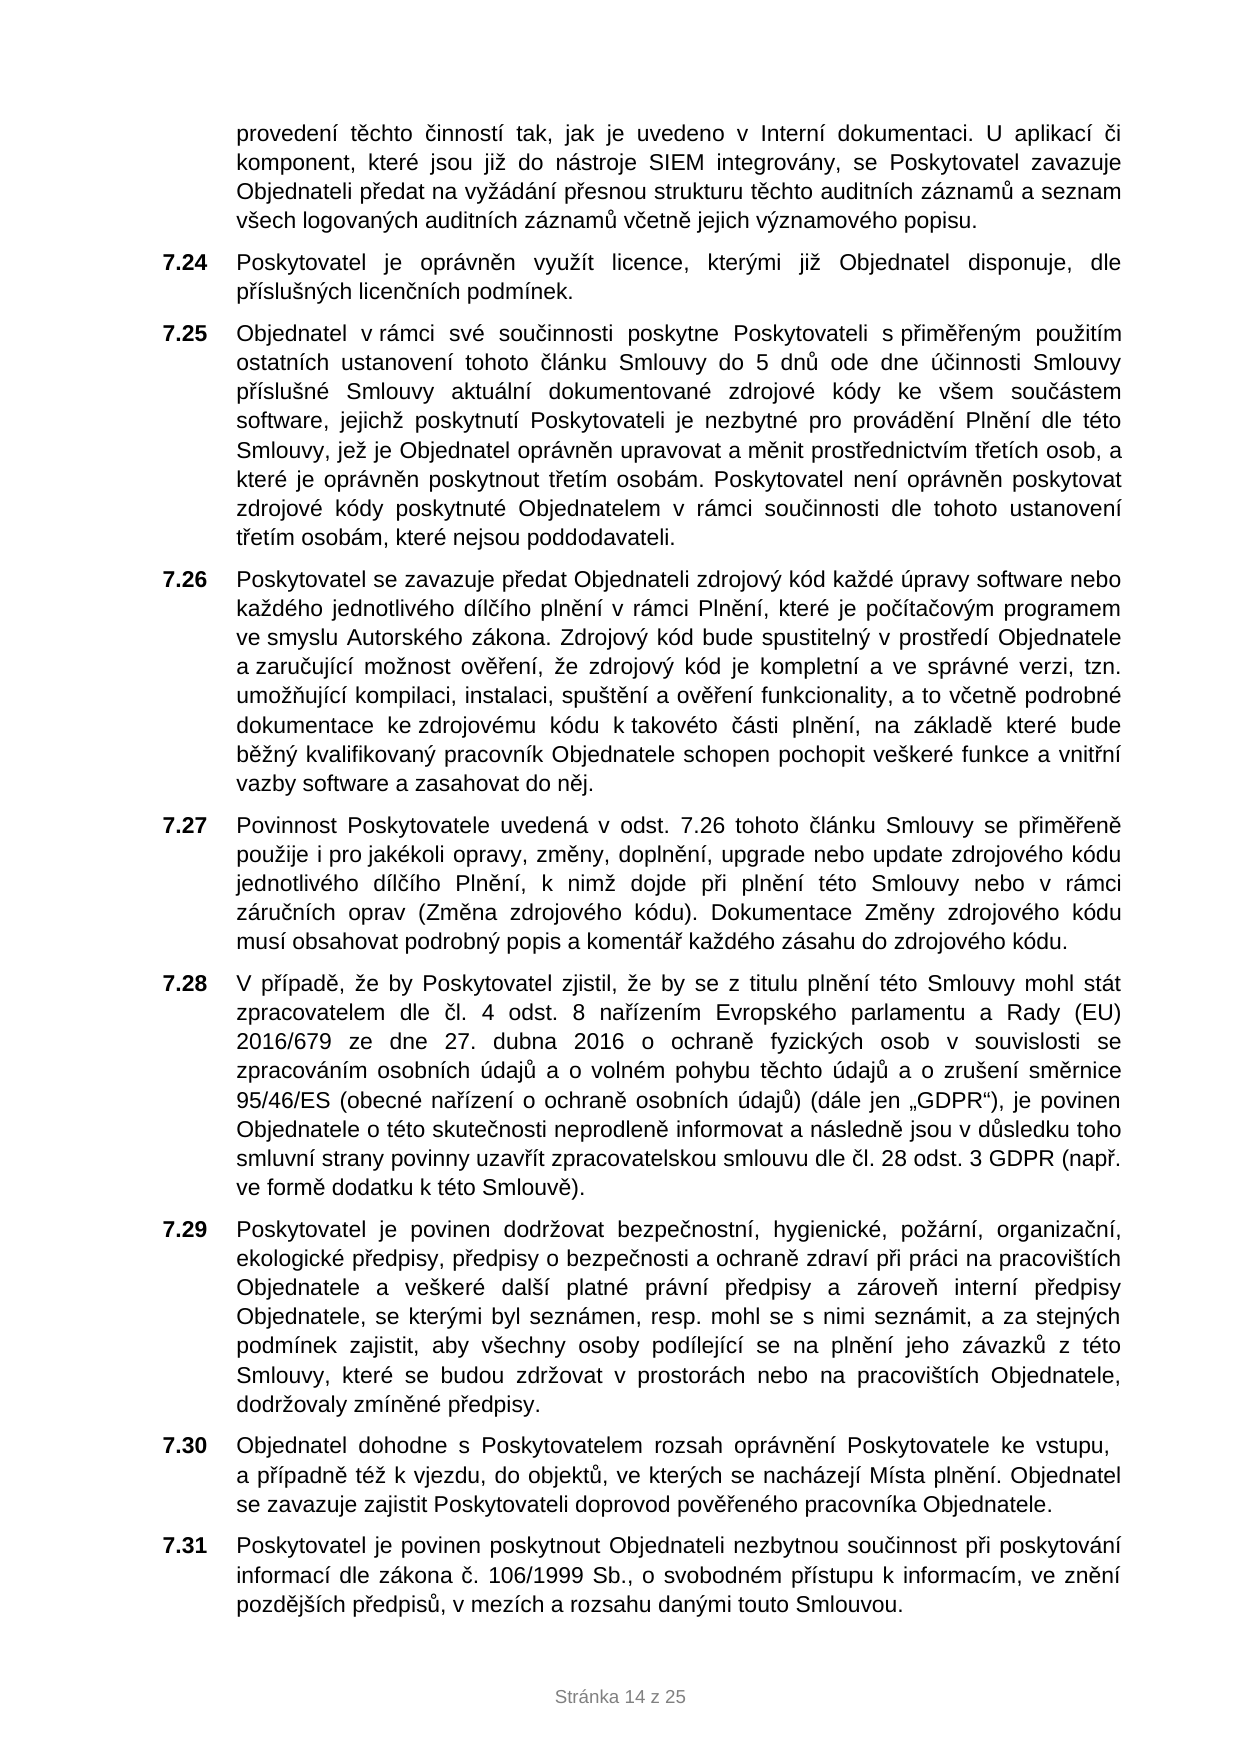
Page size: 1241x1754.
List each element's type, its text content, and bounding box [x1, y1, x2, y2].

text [162, 118, 1122, 235]
text Poskytovatel je oprávněn využít licence, kterými již Objednatel disponuje, dle příslušných licenčních podmínek. [162, 247, 1122, 306]
text Povinnost Poskytovatele uvedená v odst. 7.26 tohoto článku Smlouvy se přiměřeně použije i pro jakékoli opravy, změny, doplnění, upgrade nebo update zdrojového kódu jednotlivého dílčího Plnění, k nimž dojde při plnění této Smlouvy nebo v rámci záručních oprav (Změna zdrojového kódu). Dokumentace Změny zdrojového kódu musí obsahovat podrobný popis a komentář každého zásahu do zdrojového kódu. [162, 810, 1122, 956]
text V případě, že by Poskytovatel zjistil, že by se z titulu plnění této Smlouvy mohl stát zpracovatelem dle čl. 4 odst. 8 nařízením Evropského parlamentu a Rady (EU) 2016/679 ze dne 27. dubna 2016 o ochraně fyzických osob v souvislosti se zpracováním osobních údajů a o volném pohybu těchto údajů a o zrušení směrnice 95/46/ES (obecné nařízení o ochraně osobních údajů) (dále jen „GDPR“), je povinen Objednatele o této skutečnosti neprodleně informovat a následně jsou v důsledku toho smluvní strany povinny uzavřít zpracovatelskou smlouvu dle čl. 28 odst. 3 GDPR (např. ve formě dodatku k této Smlouvě). [162, 968, 1122, 1201]
text Poskytovatel je povinen poskytnout Objednateli nezbytnou součinnost při poskytování informací dle zákona č. 106/1999 Sb., o svobodném přístupu k informacím, ve znění pozdějších předpisů, v mezích a rozsahu danými touto Smlouvou. [162, 1531, 1122, 1618]
text Objednatel v rámci své součinnosti poskytne Poskytovateli s přiměřeným použitím ostatních ustanovení tohoto článku Smlouvy do 5 dnů ode dne účinnosti Smlouvy příslušné Smlouvy aktuální dokumentované zdrojové kódy ke všem součástem software, jejichž poskytnutí Poskytovateli je nezbytné pro provádění Plnění dle této Smlouvy, jež je Objednatel oprávněn upravovat a měnit prostřednictvím třetích osob, a které je oprávněn poskytnout třetím osobám. Poskytovatel není oprávněn poskytovat zdrojové kódy poskytnuté Objednatelem v rámci součinnosti dle tohoto ustanovení třetím osobám, které nejsou poddodavateli. [162, 318, 1122, 551]
text Poskytovatel je povinen dodržovat bezpečnostní, hygienické, požární, organizační, ekologické předpisy, předpisy o bezpečnosti a ochraně zdraví při práci na pracovištích Objednatele a veškeré další platné právní předpisy a zároveň interní předpisy Objednatele, se kterými byl seznámen, resp. mohl se s nimi seznámit, a za stejných podmínek zajistit, aby všechny osoby podílející se na plnění jeho závazků z této Smlouvy, které se budou zdržovat v prostorách nebo na pracovištích Objednatele, dodržovaly zmíněné předpisy. [162, 1214, 1122, 1418]
text Poskytovatel se zavazuje předat Objednateli zdrojový kód každé úpravy software nebo každého jednotlivého dílčího plnění v rámci Plnění, které je počítačovým programem ve smyslu Autorského zákona. Zdrojový kód bude spustitelný v prostředí Objednatele a zaručující možnost ověření, že zdrojový kód je kompletní a ve správné verzi, tzn. umožňující kompilaci, instalaci, spuštění a ověření funkcionality, a to včetně podrobné dokumentace ke zdrojovému kódu k takovéto části plnění, na základě které bude běžný kvalifikovaný pracovník Objednatele schopen pochopit veškeré funkce a vnitřní vazby software a zasahovat do něj. [162, 564, 1122, 797]
text Objednatel dohodne s Poskytovatelem rozsah oprávnění Poskytovatele ke vstupu, a případně též k vjezdu, do objektů, ve kterých se nacházejí Místa plnění. Objednatel se zavazuje zajistit Poskytovateli doprovod pověřeného pracovníka Objednatele. [162, 1431, 1122, 1518]
